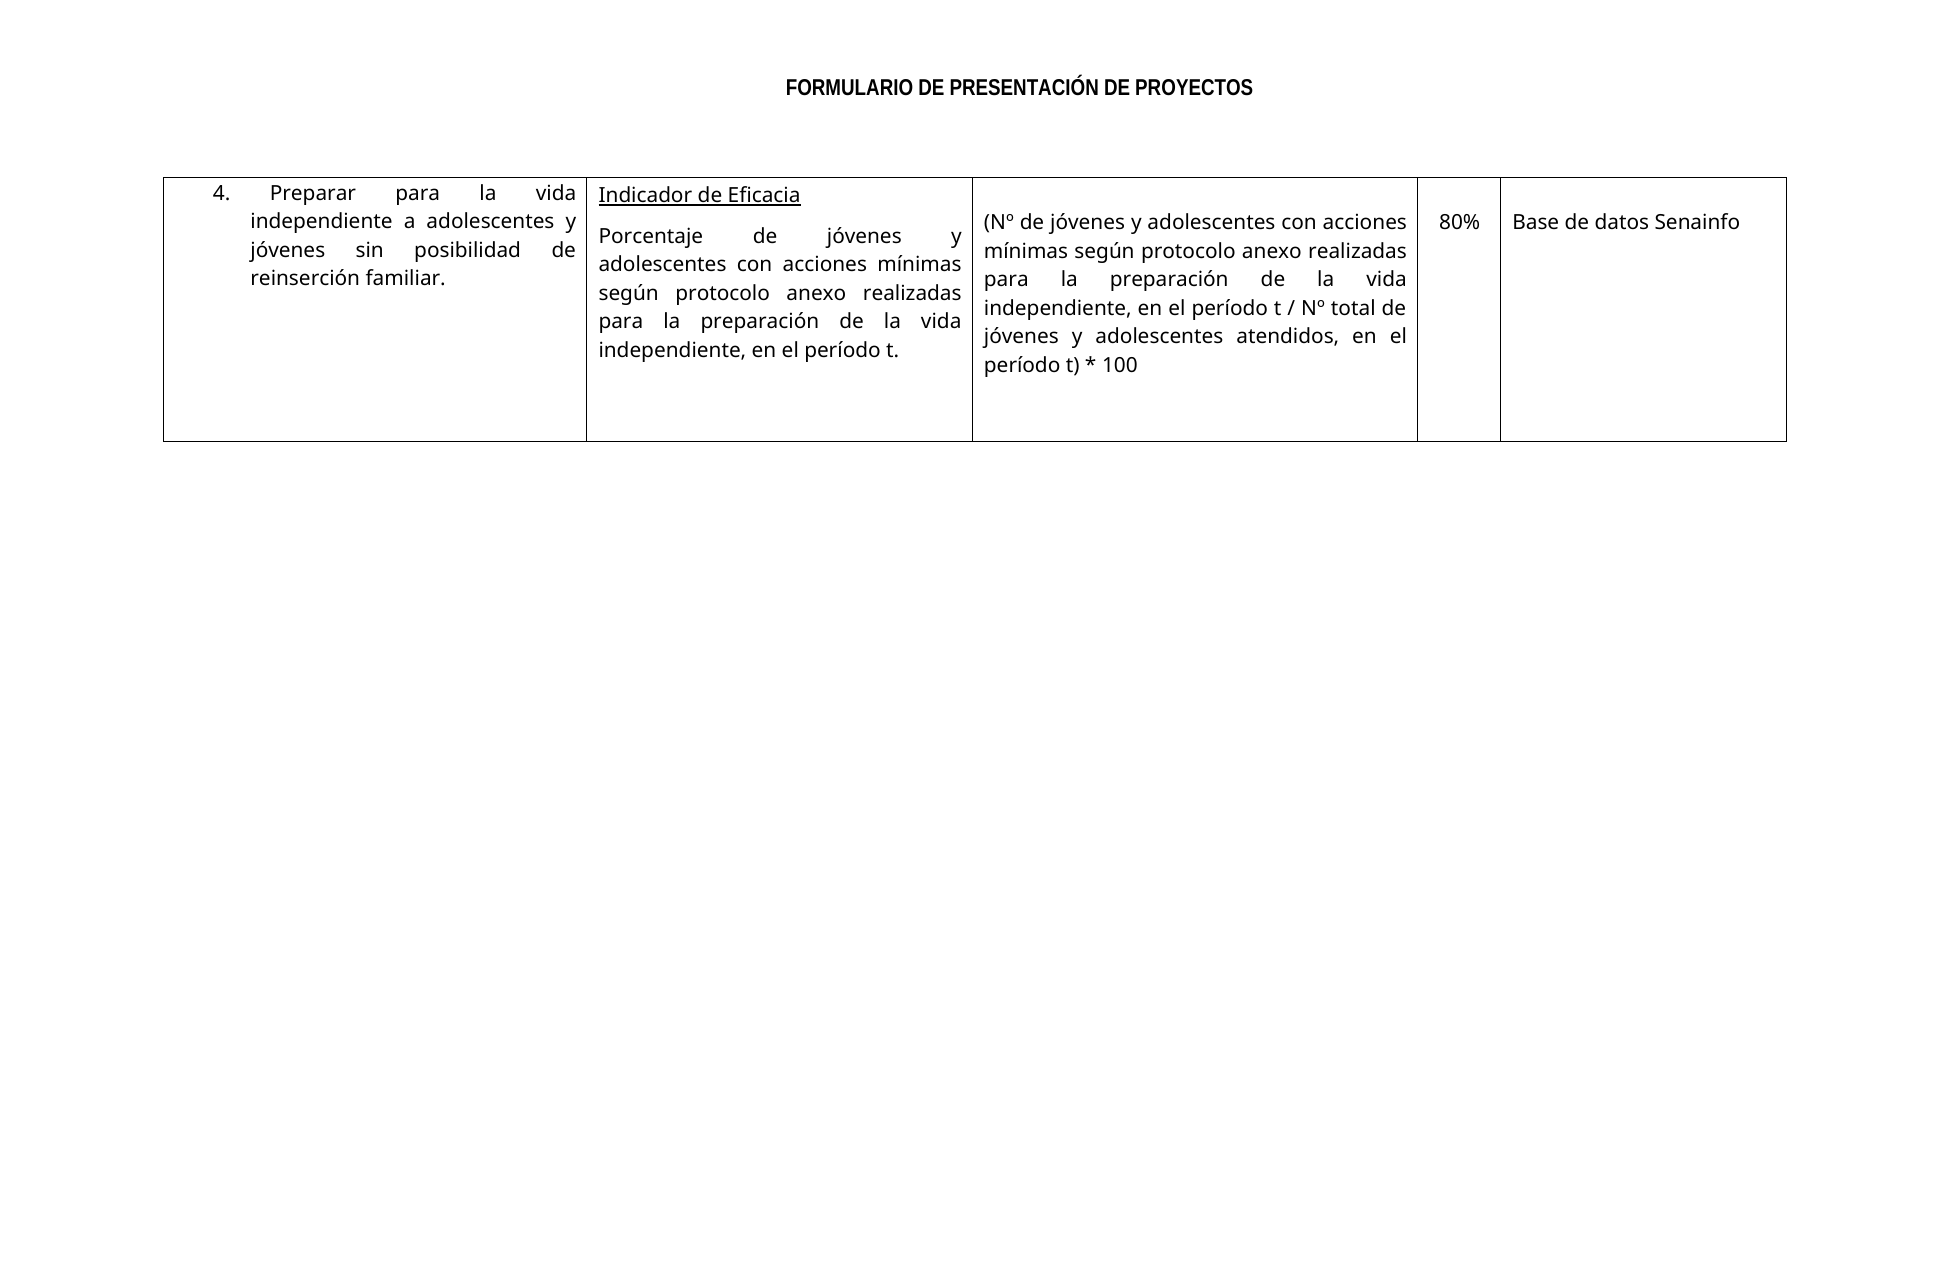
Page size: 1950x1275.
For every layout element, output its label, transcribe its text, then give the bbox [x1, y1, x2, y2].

table_cell 80% [1418, 178, 1500, 441]
table_cell 4. Preparar para la vida independiente a adolescentes y jóvenes sin posibilidad de reinserción familiar. [164, 178, 586, 441]
table_cell Base de datos Senainfo [1501, 178, 1786, 441]
table_cell Indicador de Eficacia Porcentaje de jóvenes y adolescentes con acciones mínimas según protocolo anexo realizadas para la preparación de la vida independiente, en el período t. [587, 178, 972, 441]
table_cell (Nº de jóvenes y adolescentes con acciones mínimas según protocolo anexo realizadas para la preparación de la vida independiente, en el período t / Nº total de jóvenes y adolescentes atendidos, en el período t) * 100 [973, 178, 1417, 441]
